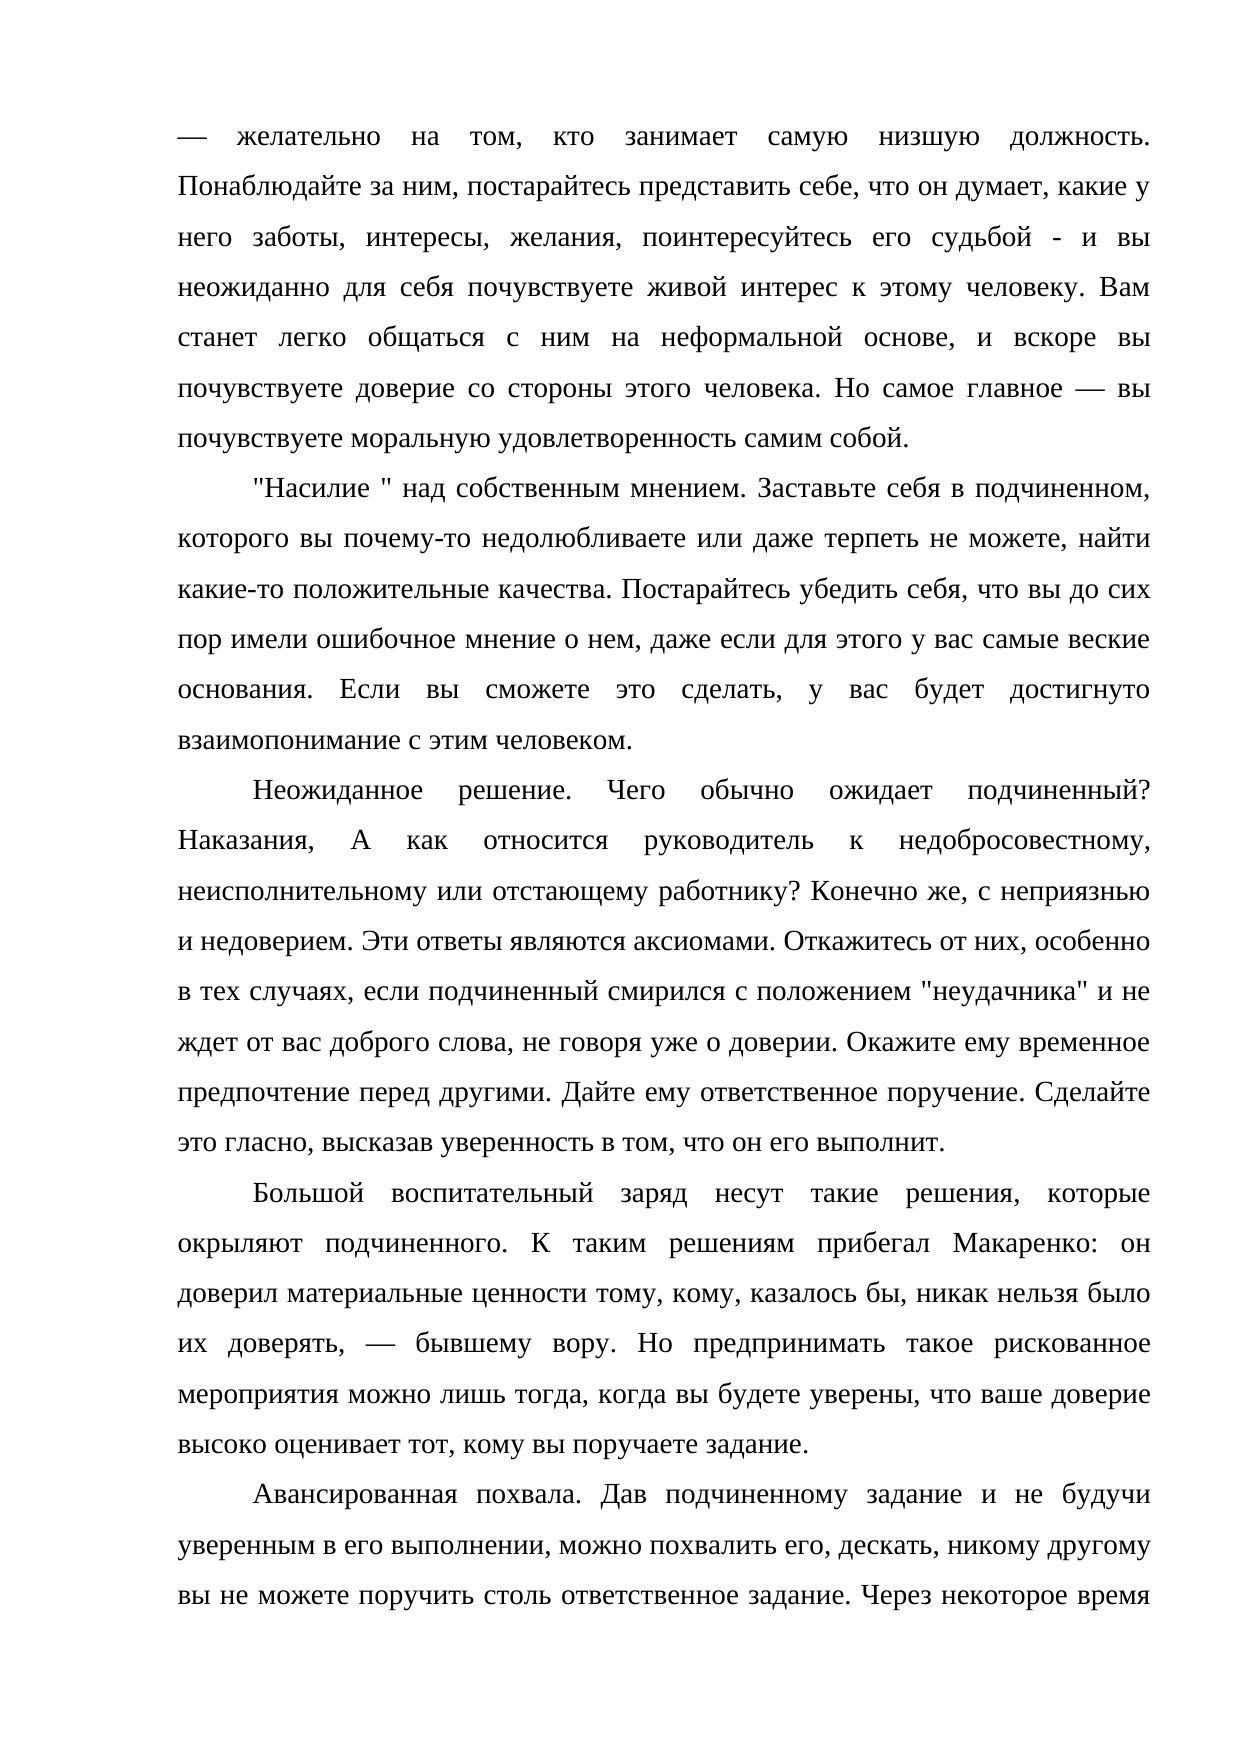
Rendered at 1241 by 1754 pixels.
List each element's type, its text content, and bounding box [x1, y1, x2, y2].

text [177, 1477, 1152, 1611]
text Большой воспитательный заряд несут такие решения, которые окрыляют подчиненного. К таким решениям прибегал Макаренко: он доверил материальные ценности тому, кому, казалось бы, никак нельзя было их доверять, — бывшему вору. Но предпринимать такое рискованное мероприятия можно лишь тогда, когда вы будете уверены, что ваше доверие высоко оценивает тот, кому вы поручаете задание. [177, 1175, 1152, 1460]
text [177, 118, 1152, 453]
text "Насилие " над собственным мнением. Заставьте себя в подчиненном, которого вы почему-то недолюбливаете или даже терпеть не можете, найти какие-то положительные качества. Постарайтесь убедить себя, что вы до сих пор имели ошибочное мнение о нем, даже если для этого у вас самые веские основания. Если вы сможете это сделать, у вас будет достигнуто взаимопонимание с этим человеком. [177, 470, 1152, 755]
text Неожиданное решение. Чего обычно ожидает подчиненный? Наказания, А как относится руководитель к недобросовестному, неисполнительному или отстающему работнику? Конечно же, с неприязнью и недоверием. Эти ответы являются аксиомами. Откажитесь от них, особенно в тех случаях, если подчиненный смирился с положением "неудачника" и не ждет от вас доброго слова, не говоря уже о доверии. Окажите ему временное предпочтение перед другими. Дайте ему ответственное поручение. Сделайте это гласно, высказав уверенность в том, что он его выполнит. [177, 772, 1152, 1158]
